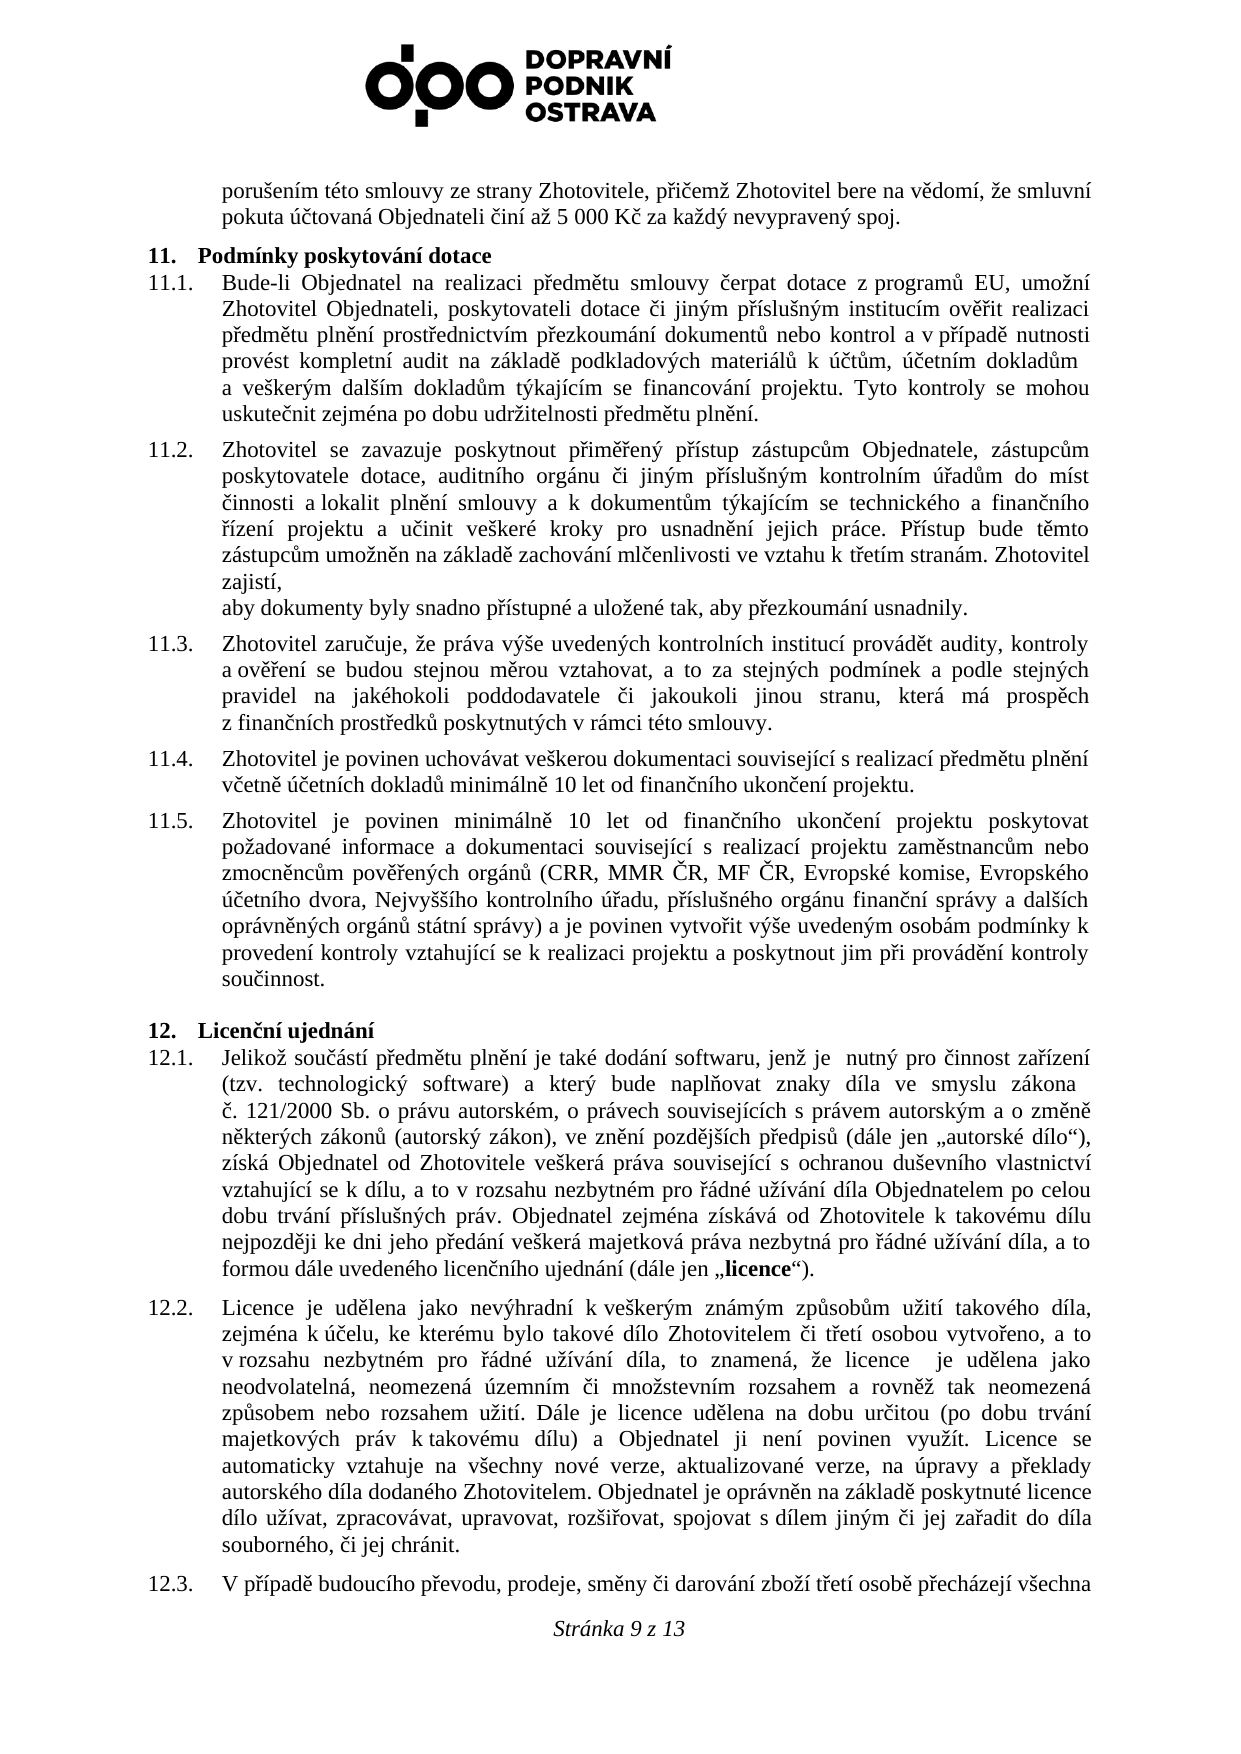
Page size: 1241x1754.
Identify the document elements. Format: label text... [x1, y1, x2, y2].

list Zhotovitel je povinen uchovávat veškerou dokumentaci související s realizací předmětu plnění včetně účetních dokladů minimálně 10 let od finančního ukončení projektu. [148, 745, 1090, 797]
list Zhotovitel zaručuje, že práva výše uvedených kontrolních institucí provádět audity, kontroly a ověření se budou stejnou měrou vztahovat, a to za stejných podmínek a podle stejných pravidel na jakéhokoli poddodavatele či jakoukoli jinou stranu, která má prospěch z finančních prostředků poskytnutých v rámci této smlouvy. [148, 630, 1090, 735]
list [148, 177, 1092, 230]
list Licence je udělena jako nevýhradní k veškerým známým způsobům užití takového díla, zejména k účelu, ke kterému bylo takové dílo Zhotovitelem či třetí osobou vytvořeno, a to v rozsahu nezbytném pro řádné užívání díla, to znamená, že licence je udělena jako neodvolatelná, neomezená územním či množstevním rozsahem a rovněž tak neomezená způsobem nebo rozsahem užití. Dále je licence udělena na dobu určitou (po dobu trvání majetkových práv k takovému dílu) a Objednatel ji není povinen využít. Licence se automaticky vztahuje na všechny nové verze, aktualizované verze, na úpravy a překlady autorského díla dodaného Zhotovitelem. Objednatel je oprávněn na základě poskytnuté licence dílo užívat, zpracovávat, upravovat, rozšiřovat, spojovat s dílem jiným či jej zařadit do díla souborného, či jej chránit. [148, 1294, 1092, 1557]
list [148, 1570, 1092, 1596]
picture [365, 44, 673, 127]
list Bude-li Objednatel na realizaci předmětu smlouvy čerpat dotace z programů EU, umožní Zhotovitel Objednateli, poskytovateli dotace či jiným příslušným institucím ověřit realizaci předmětu plnění prostřednictvím přezkoumání dokumentů nebo kontrol a v případě nutnosti provést kompletní audit na základě podkladových materiálů k účtům, účetním dokladům a veškerým dalším dokladům týkajícím se financování projektu. Tyto kontroly se mohou uskutečnit zejména po dobu udržitelnosti předmětu plnění. [148, 268, 1090, 427]
list Zhotovitel je povinen minimálně 10 let od finančního ukončení projektu poskytovat požadované informace a dokumentaci související s realizací projektu zaměstnancům nebo zmocněncům pověřených orgánů (CRR, MMR ČR, MF ČR, Evropské komise, Evropského účetního dvora, Nejvyššího kontrolního úřadu, příslušného orgánu finanční správy a dalších oprávněných orgánů státní správy) a je povinen vytvořit výše uvedeným osobám podmínky k provedení kontroly vztahující se k realizaci projektu a poskytnout jim při provádění kontroly součinnost. [148, 807, 1090, 991]
list Jelikož součástí předmětu plnění je také dodání softwaru, jenž je nutný pro činnost zařízení (tzv. technologický software) a který bude naplňovat znaky díla ve smyslu zákona č. 121/2000 Sb. o právu autorském, o právech souvisejících s právem autorským a o změně některých zákonů (autorský zákon), ve znění pozdějších předpisů (dále jen „autorské dílo“), získá Objednatel od Zhotovitele veškerá práva související s ochranou duševního vlastnictví vztahující se k dílu, a to v rozsahu nezbytném pro řádné užívání díla Objednatelem po celou dobu trvání příslušných práv. Objednatel zejména získává od Zhotovitele k takovému dílu nejpozději ke dni jeho předání veškerá majetková práva nezbytná pro řádné užívání díla, a to formou dále uvedeného licenčního ujednání (dále jen „licence“). [148, 1044, 1092, 1281]
list Licenční ujednání [148, 1018, 1092, 1044]
subtitle Podmínky poskytování dotace [148, 242, 1090, 268]
list Zhotovitel se zavazuje poskytnout přiměřený přístup zástupcům Objednatele, zástupcům poskytovatele dotace, auditního orgánu či jiným příslušným kontrolním úřadům do míst činnosti a lokalit plnění smlouvy a k dokumentům týkajícím se technického a finančního řízení projektu a učinit veškeré kroky pro usnadnění jejich práce. Přístup bude těmto zástupcům umožněn na základě zachování mlčenlivosti ve vztahu k třetím stranám. Zhotovitel zajistí, aby dokumenty byly snadno přístupné a uložené tak, aby přezkoumání usnadnily. [148, 436, 1090, 621]
